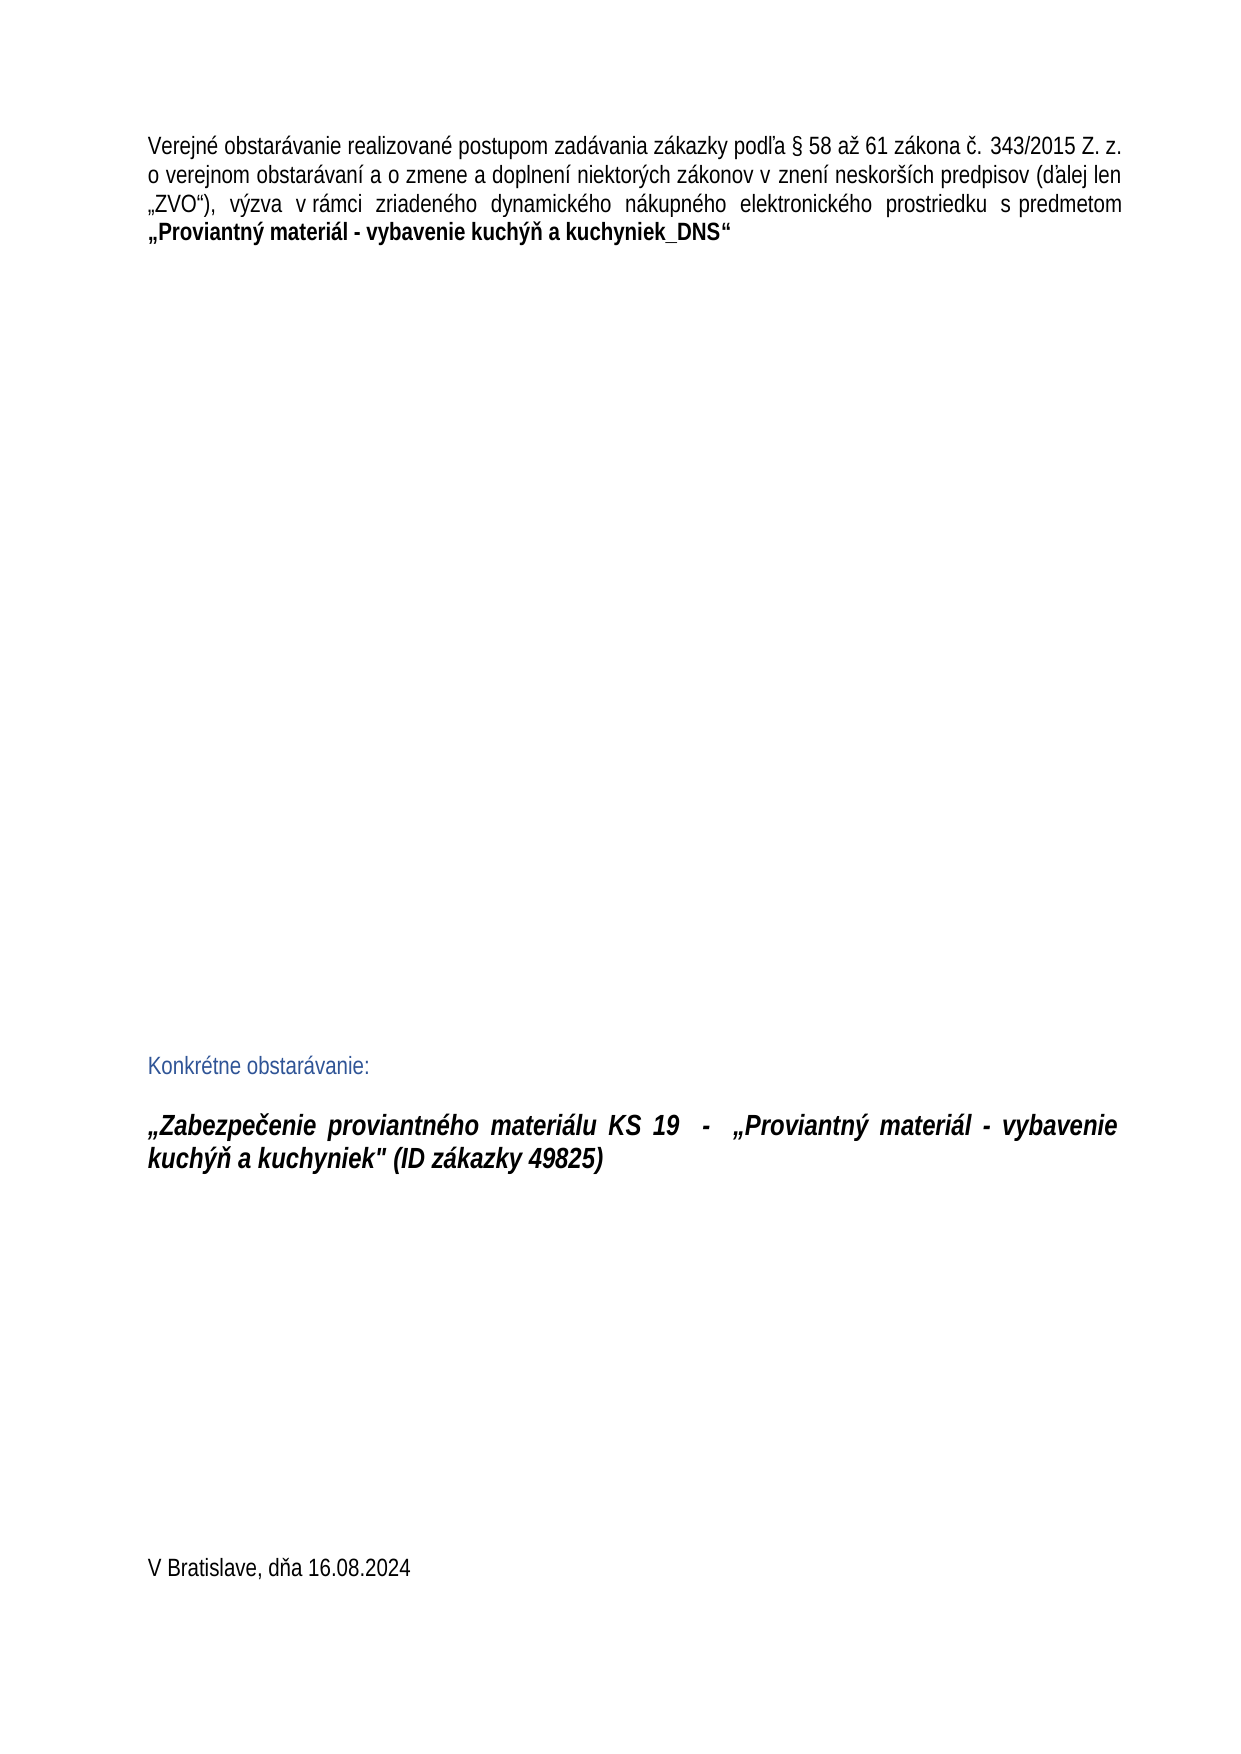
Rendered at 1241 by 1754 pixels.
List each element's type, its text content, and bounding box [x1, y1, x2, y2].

text Konkrétne obstarávanie: [148, 1051, 1122, 1079]
text V Bratislave, dňa 16.08.2024 [148, 1553, 1122, 1582]
text Verejné obstarávanie realizované postupom zadávania zákazky podľa § 58 až 61 zákona č. 343/2015 Z. z. o verejnom obstarávaní a o zmene a doplnení niektorých zákonov v znení neskorších predpisov (ďalej len „ZVO“), výzva v rámci zriadeného dynamického nákupného elektronického prostriedku s predmetom „Proviantný materiál - vybavenie kuchýň a kuchyniek_DNS“ [148, 131, 1122, 246]
text „Zabezpečenie proviantného materiálu KS 19 - „Proviantný materiál - vybavenie kuchýň a kuchyniek" (ID zákazky 49825) [148, 1108, 1122, 1175]
